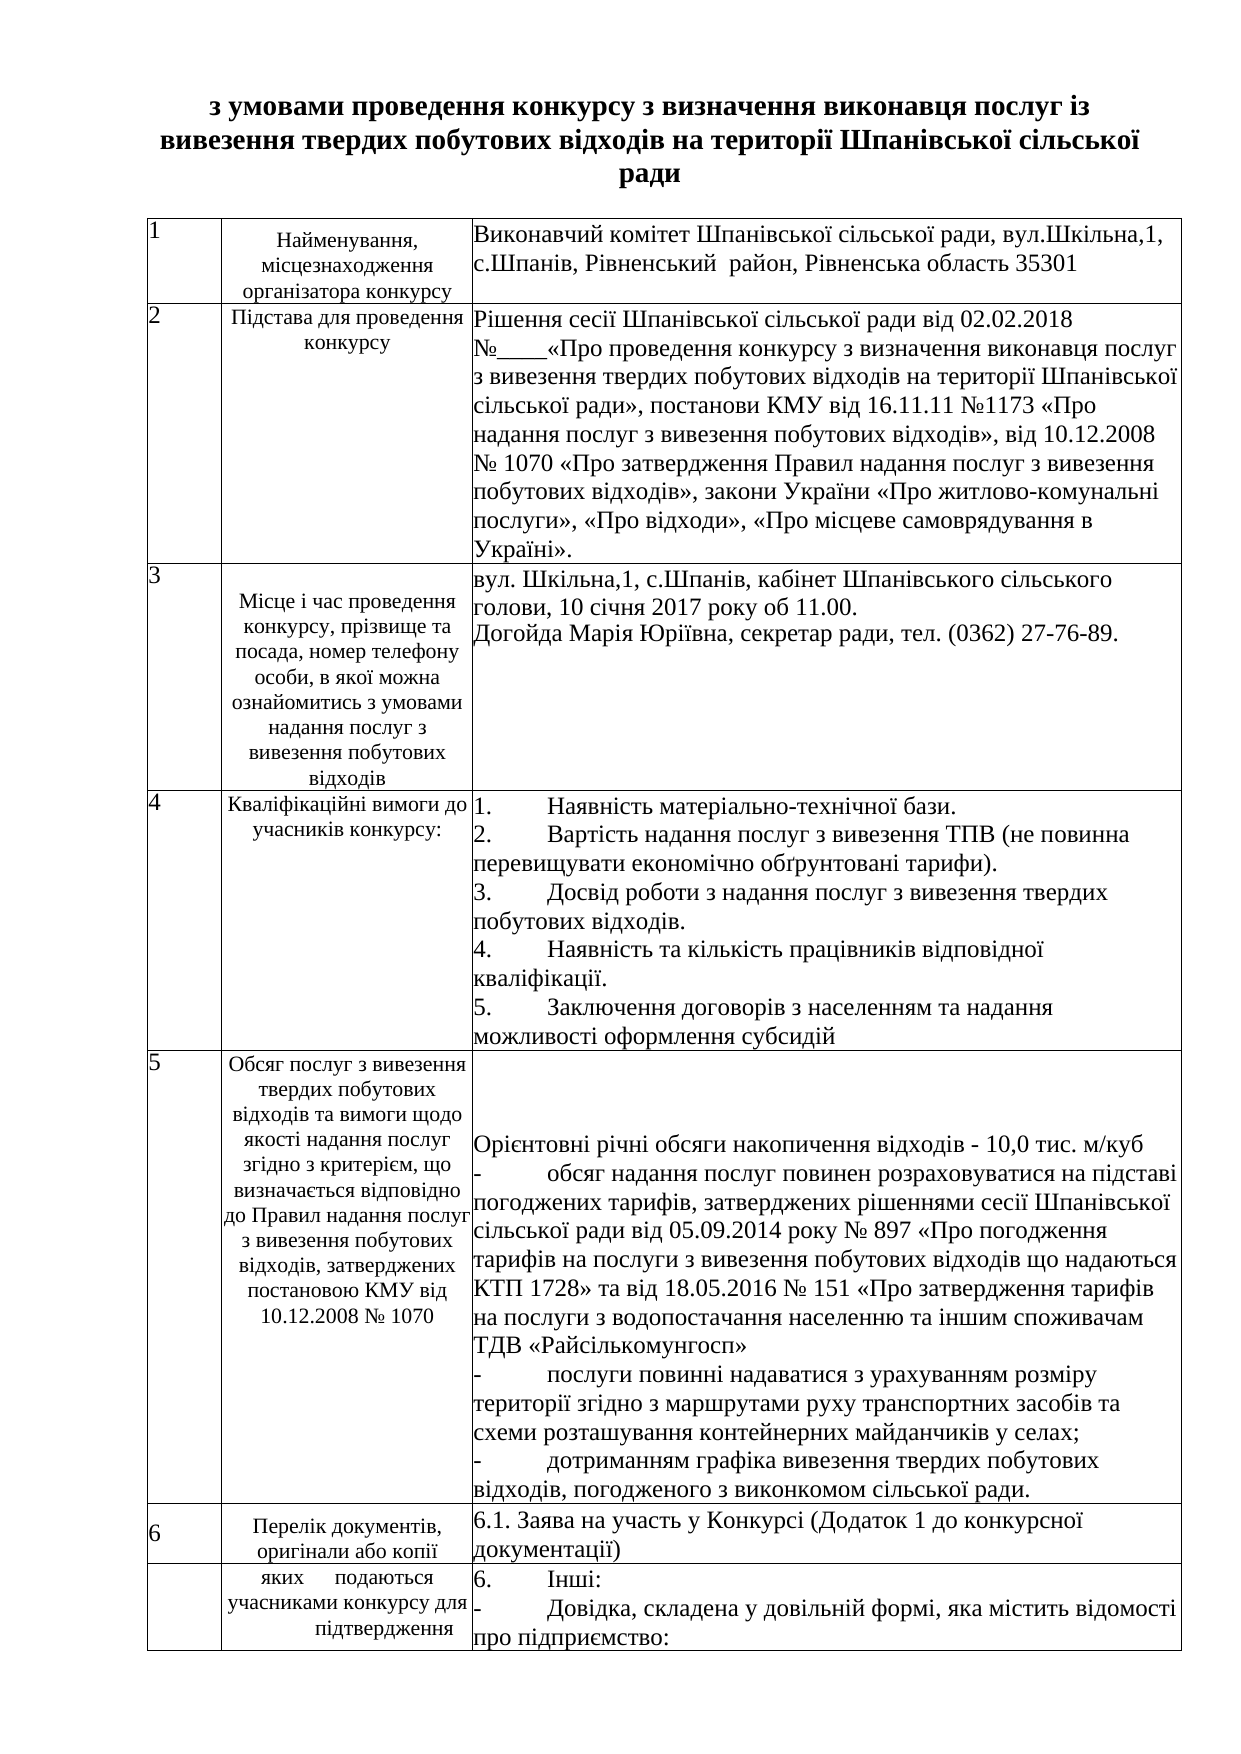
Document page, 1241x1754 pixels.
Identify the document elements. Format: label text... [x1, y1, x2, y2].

table_cell Наявність матеріально-технічної бази. Вартість надання послуг з вивезення ТПВ (не повинна перевищувати економічно обґрунтовані тарифи). Досвід роботи з надання послуг з вивезення твердих побутових відходів. Наявність та кількість працівників відповідної кваліфікації. Заключення договорів з населенням та надання можливості оформлення субсидій [473, 791, 1181, 1049]
table_cell Орієнтовні річні обсяги накопичення відходів - 10,0 тис. м/куб обсяг надання послуг повинен розраховуватися на підставі погоджених тарифів, затверджених рішеннями сесії Шпанівської сільської ради від 05.09.2014 року № 897 «Про погодження тарифів на послуги з вивезення побутових відходів що надаються КТП 1728» та від 18.05.2016 № 151 «Про затвердження тарифів на послуги з водопостачання населенню та іншим споживачам ТДВ «Райсількомунгосп» послуги повинні надаватися з урахуванням розміру території згідно з маршрутами руху транспортних засобів та схеми розташування контейнерних майданчиків у селах; дотриманням графіка вивезення твердих побутових відходів, погодженого з виконкомом сільської ради. [473, 1051, 1181, 1503]
table_cell [148, 1564, 221, 1650]
table_cell Перелік документів, оригінали або копії [222, 1504, 472, 1563]
table_cell 5 [148, 1051, 221, 1503]
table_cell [222, 1564, 472, 1650]
table_cell 6.1. Заява на участь у Конкурсі (Додаток 1 до конкурсної документації) [473, 1504, 1181, 1563]
table_header 1 [148, 219, 221, 303]
table_cell вул. Шкільна,1, с.Шпанів, кабінет Шпанівського сільського голови, 10 січня 2017 року об 11.00. Догойда Марія Юріївна, секретар ради, тел. (0362) 27-76-89. [473, 564, 1181, 790]
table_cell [473, 1564, 1181, 1650]
table_cell 2 [148, 304, 221, 563]
table_header Найменування, місцезнаходження організатора конкурсу [222, 219, 472, 303]
table_cell Місце і час проведення конкурсу, прізвище та посада, номер телефону особи, в якої можна ознайомитись з умовами надання послуг з вивезення побутових відходів [222, 564, 472, 790]
table_header Виконавчий комітет Шпанівської сільської ради, вул.Шкільна,1, с.Шпанів, Рівненський район, Рівненська область 35301 [473, 219, 1181, 303]
table_cell Обсяг послуг з вивезення твердих побутових відходів та вимоги щодо якості надання послуг згідно з критерієм, що визначається відповідно до Правил надання послуг з вивезення побутових відходів, затверджених постановою КМУ від 10.12.2008 № 1070 [222, 1051, 472, 1503]
text з умовами проведення конкурсу з визначення виконавця послуг із вивезення твердих побутових відходів на території Шпанівської сільської ради [148, 88, 1152, 189]
table_cell Підстава для проведення конкурсу [222, 304, 472, 563]
table_cell 6 [148, 1504, 221, 1563]
table_cell Кваліфікаційні вимоги до учасників конкурсу: [222, 791, 472, 1049]
table_cell 3 [148, 564, 221, 790]
table_cell Рішення сесії Шпанівської сільської ради від 02.02.2018 №____«Про проведення конкурсу з визначення виконавця послуг з вивезення твердих побутових відходів на території Шпанівської сільської ради», постанови КМУ від 16.11.11 №1173 «Про надання послуг з вивезення побутових відходів», від 10.12.2008 № 1070 «Про затвердження Правил надання послуг з вивезення побутових відходів», закони України «Про житлово-комунальні послуги», «Про відходи», «Про місцеве самоврядування в Україні». [473, 304, 1181, 563]
table_cell 4 [148, 791, 221, 1049]
